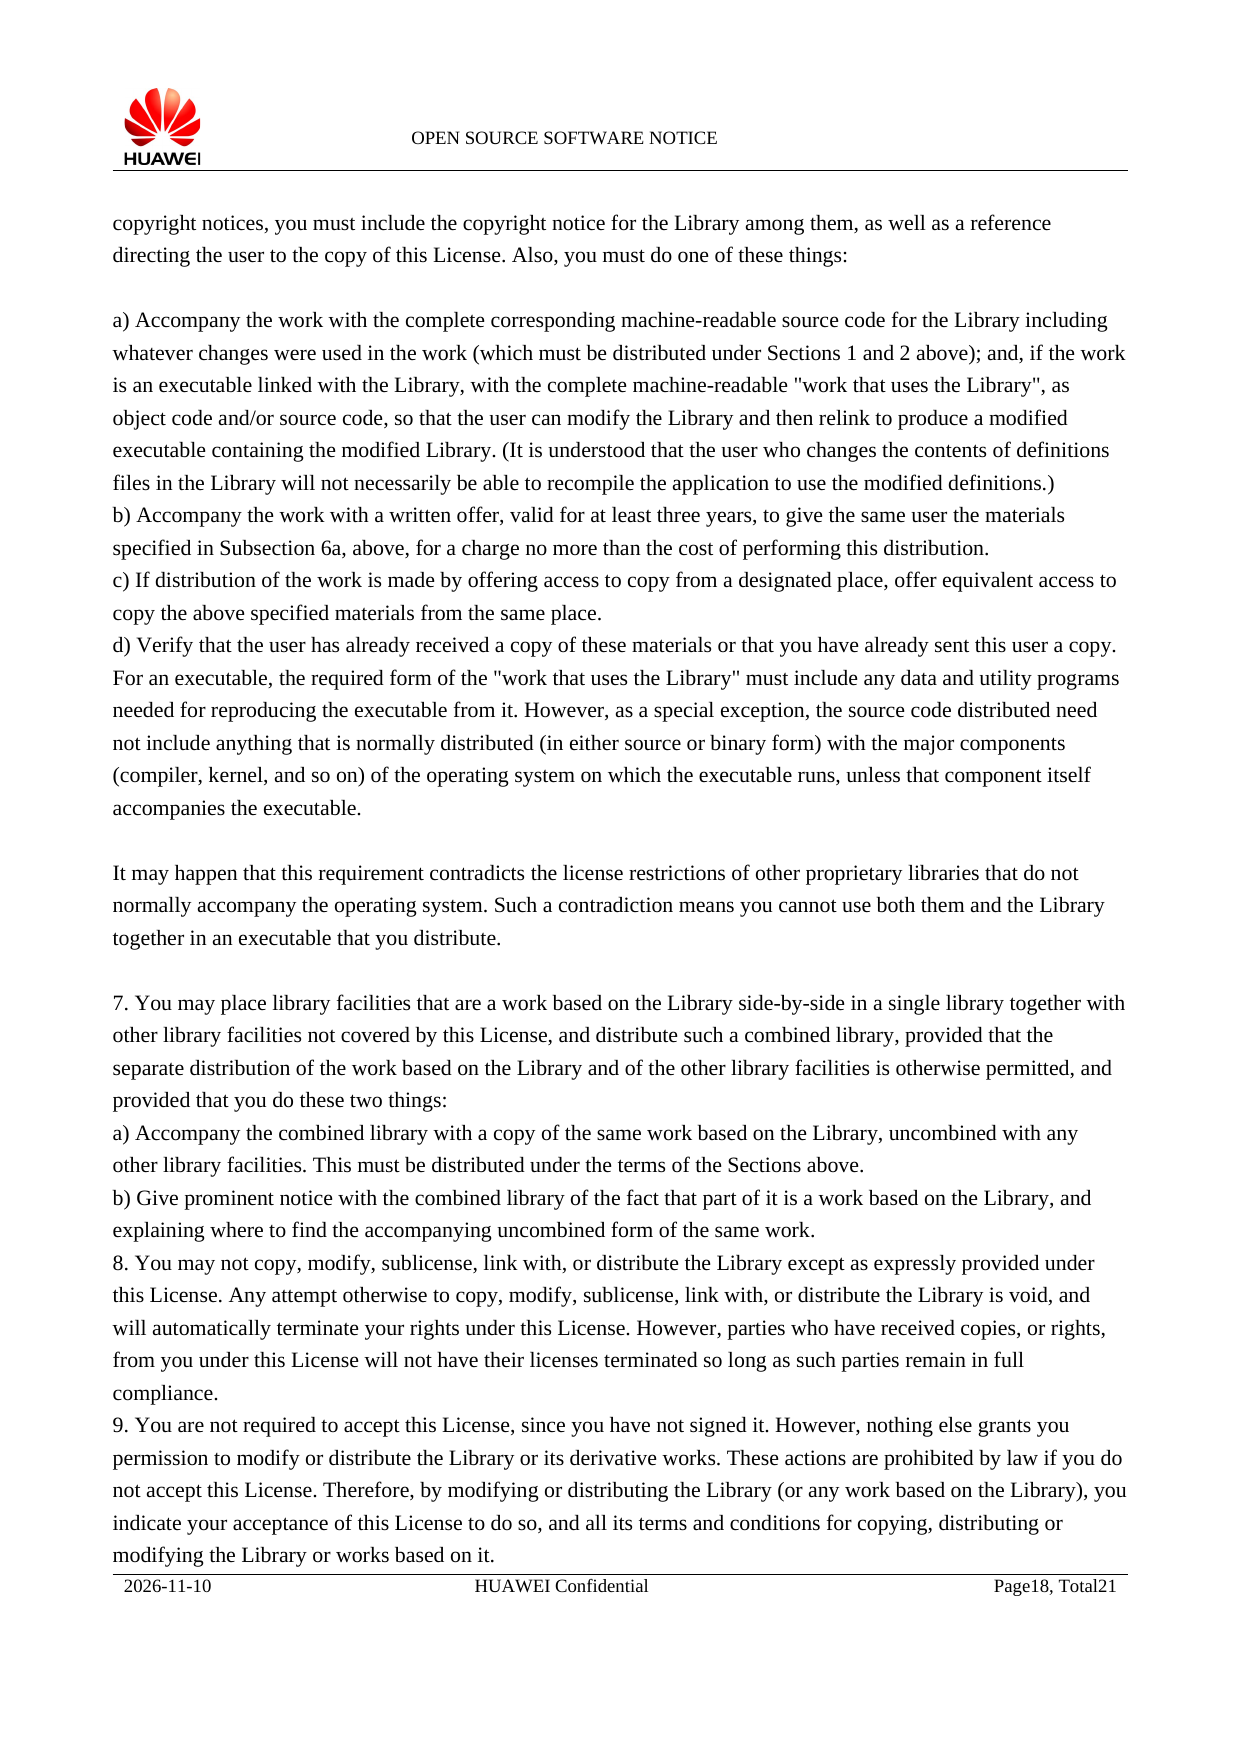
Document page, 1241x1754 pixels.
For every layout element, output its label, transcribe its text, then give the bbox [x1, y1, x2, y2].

picture [124, 88, 201, 165]
